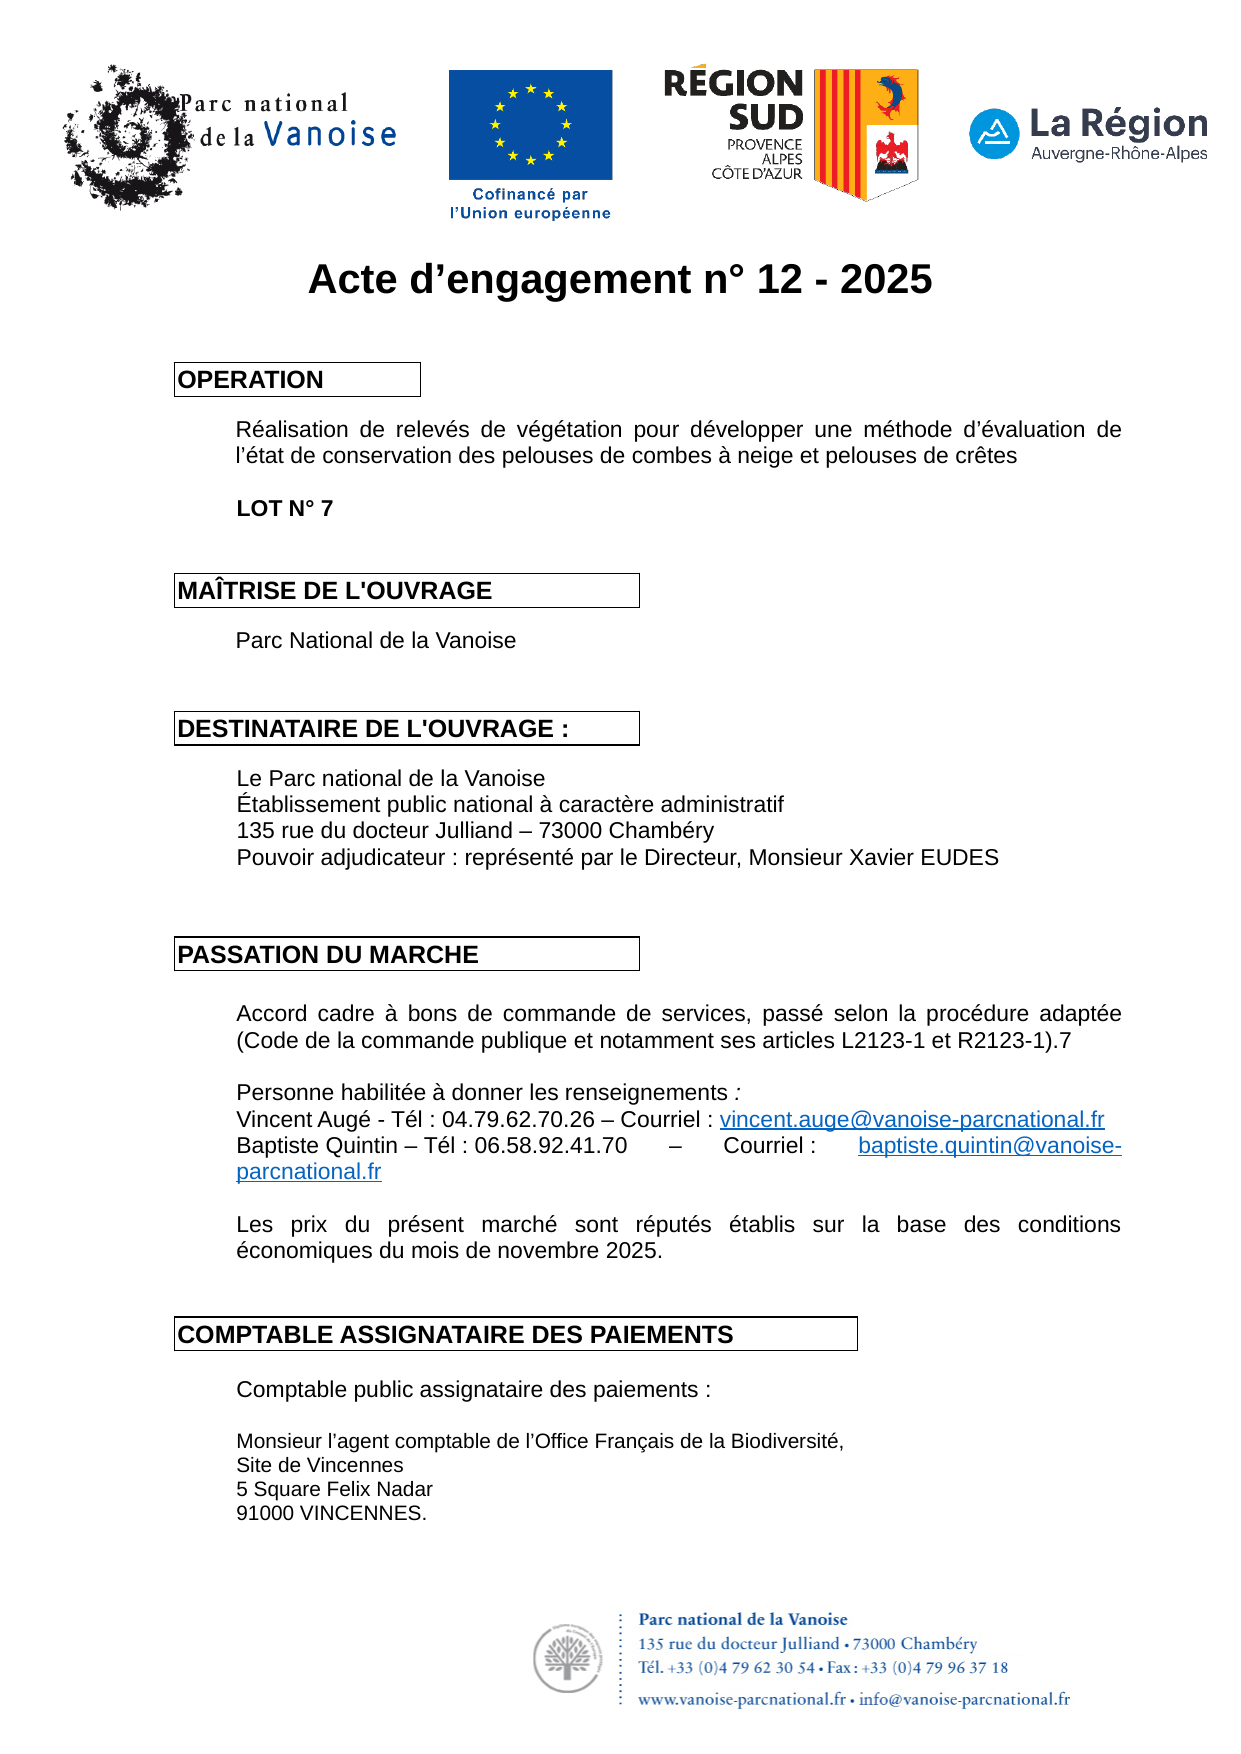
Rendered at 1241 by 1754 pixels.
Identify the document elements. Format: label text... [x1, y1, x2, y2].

text Maîtrise de l'ouvrage [175, 574, 639, 607]
text PASSATION DU MARCHE [175, 938, 639, 970]
text Destinataire de l'ouvrage : [175, 712, 639, 744]
text Parc National de la Vanoise [235, 627, 1122, 653]
text LOT N° 7 [236, 495, 1122, 521]
text Réalisation de relevés de végétation pour développer une méthode d’évaluation de l’état de conservation des pelouses de combes à neige et pelouses de crêtes [235, 416, 1122, 468]
text Comptable assignataire des paiements [175, 1318, 857, 1350]
picture [33, 63, 425, 214]
text 5 Square Felix Nadar [236, 1477, 1122, 1501]
text Accord cadre à bons de commande de services, passé selon la procédure adaptée (Code de la commande publique et notamment ses articles L2123-1 et R2123-1).7 [236, 1000, 1122, 1053]
text Le Parc national de la Vanoise [236, 765, 1122, 791]
text Personne habilitée à donner les renseignements : [236, 1079, 1122, 1106]
text Pouvoir adjudicateur : représenté par le Directeur, Monsieur Xavier EUDES [236, 844, 1122, 870]
picture [449, 56, 1207, 221]
text Site de Vincennes [236, 1453, 1122, 1477]
picture [0, 1600, 1241, 1711]
subtitle Acte d’engagement n° 12 - 2025 [118, 255, 1122, 303]
text 135 rue du docteur Julliand – 73000 Chambéry [236, 817, 1122, 844]
text Baptiste Quintin – Tél : 06.58.92.41.70 – Courriel : baptiste.quintin@vanoise-parcnational.fr [236, 1132, 1122, 1185]
text 91000 VINCENNES. [236, 1501, 1122, 1525]
text Les prix du présent marché sont réputés établis sur la base des conditions économiques du mois de novembre 2025. [236, 1211, 1122, 1264]
text Monsieur l’agent comptable de l’Office Français de la Biodiversité, [236, 1429, 1122, 1453]
text Comptable public assignataire des paiements : [236, 1376, 1122, 1403]
text Vincent Augé - Tél : 04.79.62.70.26 – Courriel : vincent.auge@vanoise-parcnational.fr [236, 1106, 1122, 1132]
text Établissement public national à caractère administratif [236, 791, 1122, 817]
text OPERATION [175, 363, 420, 396]
